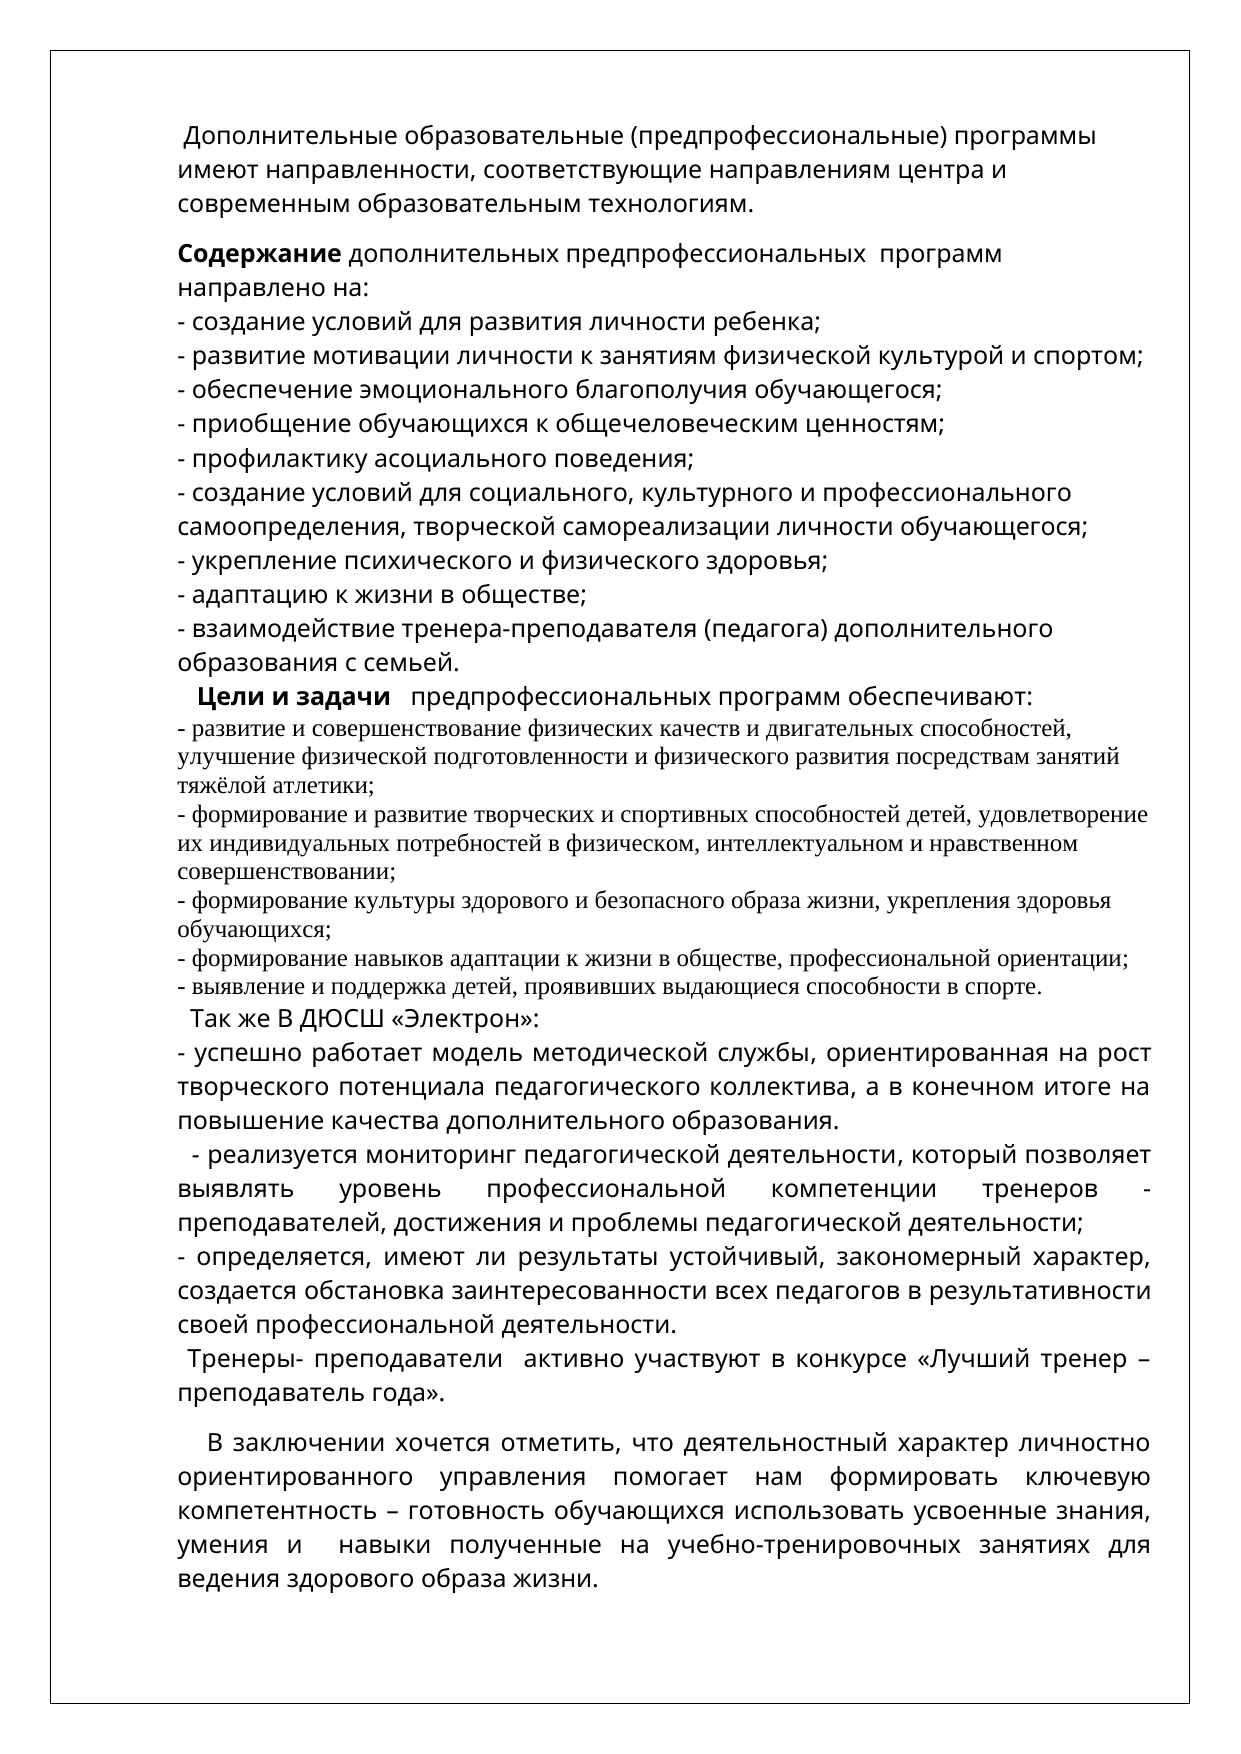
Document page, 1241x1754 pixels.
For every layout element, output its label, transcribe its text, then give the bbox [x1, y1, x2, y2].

text - реализуется мониторинг педагогической деятельности, который позволяет выявлять уровень профессиональной компетенции тренеров - преподавателей, достижения и проблемы педагогической деятельности; [177, 1136, 1152, 1239]
text Тренеры- преподаватели активно участвуют в конкурсе «Лучший тренер – преподаватель года». [177, 1341, 1152, 1409]
text - развитие мотивации личности к занятиям физической культурой и спортом; [177, 338, 1152, 372]
text - профилактику асоциального поведения; [177, 440, 1152, 474]
text - адаптацию к жизни в обществе; [177, 576, 1152, 611]
text Содержание дополнительных предпрофессиональных программ направлено на: [177, 236, 1152, 304]
text Цели и задачи предпрофессиональных программ обеспечивают: [177, 679, 1152, 713]
text - успешно работает модель методической службы, ориентированная на рост творческого потенциала педагогического коллектива, а в конечном итоге на повышение качества дополнительного образования. [177, 1034, 1152, 1136]
text В заключении хочется отметить, что деятельностный характер личностно ориентированного управления помогает нам формировать ключевую компетентность – готовность обучающихся использовать усвоенные знания, умения и навыки полученные на учебно-тренировочных занятиях для ведения здорового образа жизни. [177, 1424, 1152, 1595]
text - создание условий для социального, культурного и профессионального самоопределения, творческой самореализации личности обучающегося; [177, 474, 1152, 542]
text - формирование культуры здорового и безопасного образа жизни, укрепления здоровья обучающихся; [177, 885, 1152, 943]
text Так же В ДЮСШ «Электрон»: [177, 1000, 1152, 1034]
text - укрепление психического и физического здоровья; [177, 542, 1152, 576]
text - формирование и развитие творческих и спортивных способностей детей, удовлетворение их индивидуальных потребностей в физическом, интеллектуальном и нравственном совершенствовании; [177, 799, 1152, 885]
text - развитие и совершенствование физических качеств и двигательных способностей, улучшение физической подготовленности и физического развития посредствам занятий тяжёлой атлетики; [177, 713, 1152, 799]
text - обеспечение эмоционального благополучия обучающегося; [177, 372, 1152, 406]
text - взаимодействие тренера-преподавателя (педагога) дополнительного образования с семьей. [177, 611, 1152, 679]
text - приобщение обучающихся к общечеловеческим ценностям; [177, 406, 1152, 440]
text - определяется, имеют ли результаты устойчивый, закономерный характер, создается обстановка заинтересованности всех педагогов в результативности своей профессиональной деятельности. [177, 1239, 1152, 1341]
text - создание условий для развития личности ребенка; [177, 304, 1152, 338]
text - формирование навыков адаптации к жизни в обществе, профессиональной ориентации; [177, 943, 1152, 971]
text Дополнительные образовательные (предпрофессиональные) программы имеют направленности, соответствующие направлениям центра и современным образовательным технологиям. [177, 118, 1152, 220]
text - выявление и поддержка детей, проявивших выдающиеся способности в спорте. [177, 971, 1152, 1000]
